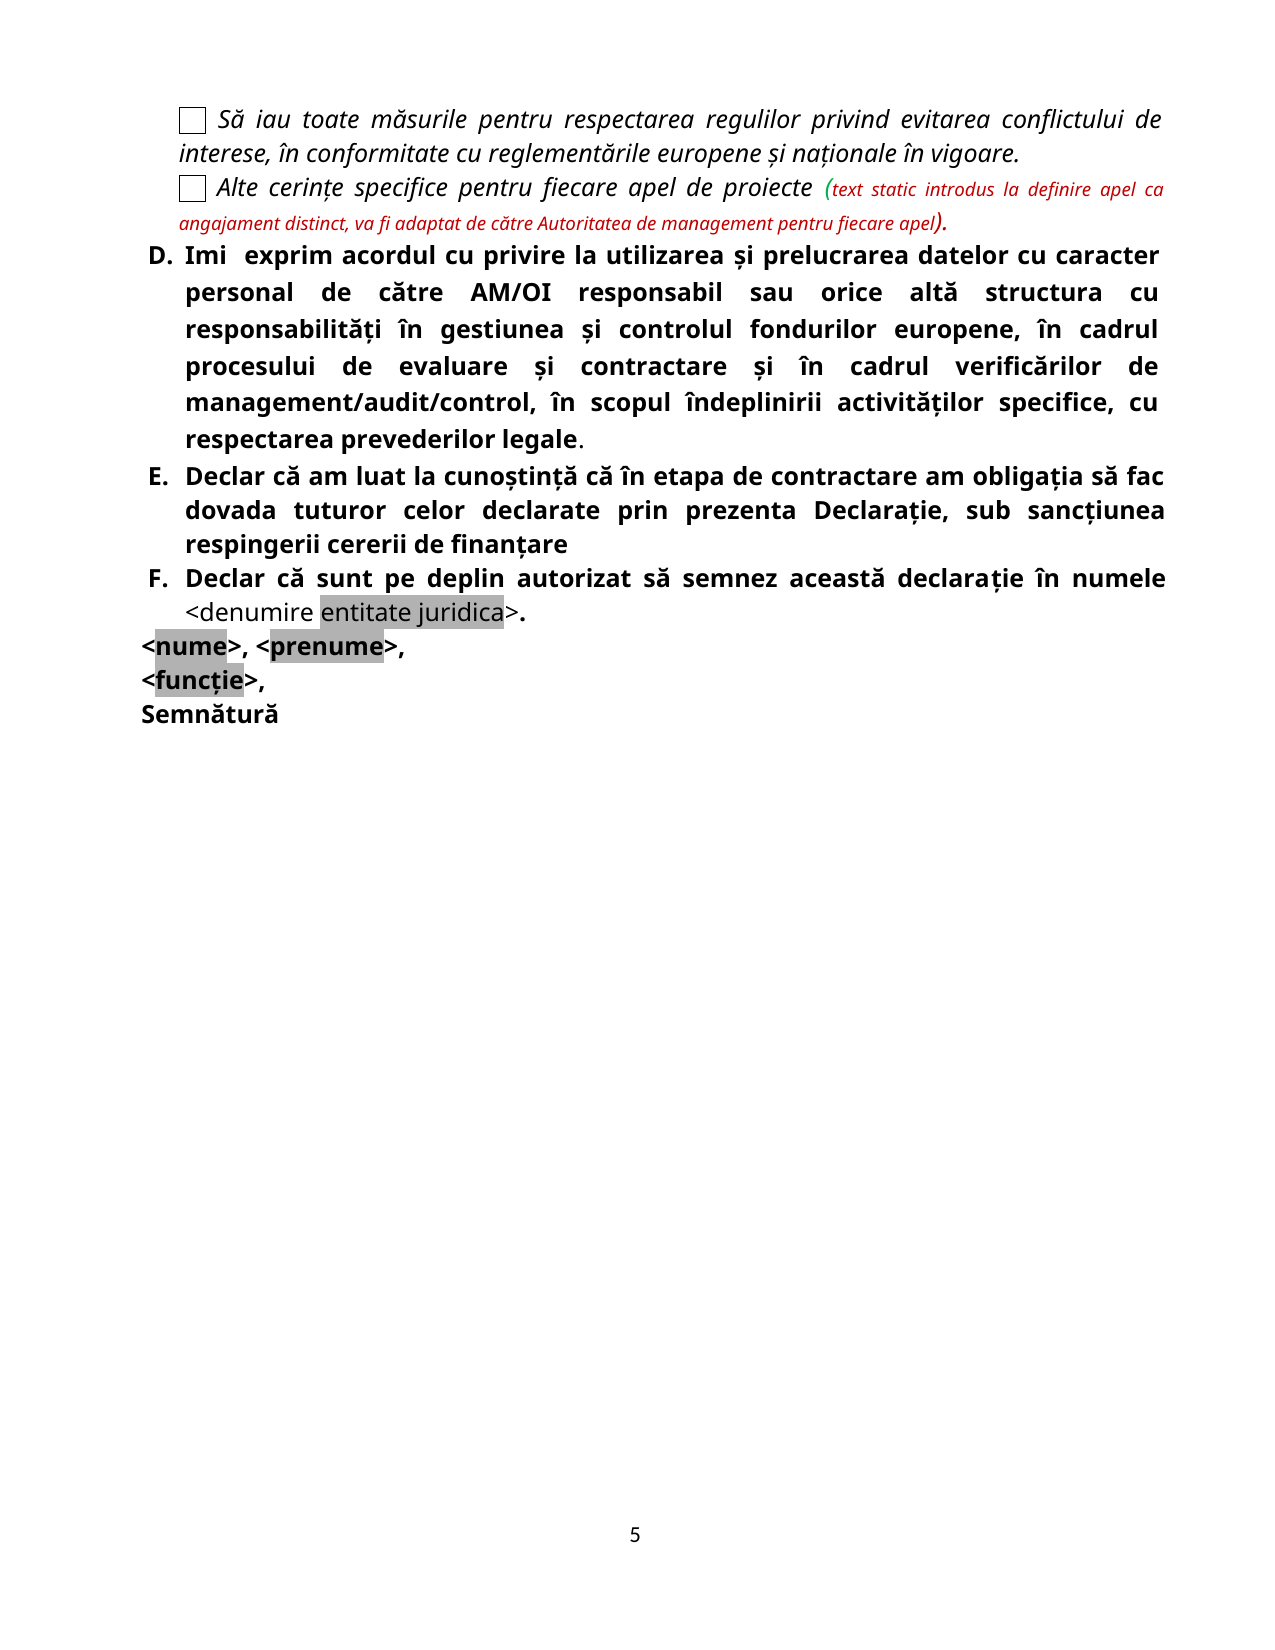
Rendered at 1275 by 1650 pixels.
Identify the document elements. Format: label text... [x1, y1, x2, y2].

list Declar că am luat la cunoștință că în etapa de contractare am obligația să fac dovada tuturor celor declarate prin prezenta Declarație, sub sancțiunea respingerii cererii de finanțare [148, 459, 1167, 561]
list Semnătură [141, 697, 1167, 731]
list Să iau toate măsurile pentru respectarea regulilor privind evitarea conflictului de interese, în conformitate cu reglementările europene și naționale în vigoare. [178, 102, 1167, 170]
list Declar că sunt pe deplin autorizat să semnez această declaraţie în numele <denumire entitate juridica>. [148, 561, 1167, 629]
list <nume>, <prenume>, [227, 629, 270, 663]
list <nume>, <prenume>, [384, 629, 1167, 663]
list <funcție>, [244, 663, 1167, 697]
list Imi exprim acordul cu privire la utilizarea şi prelucrarea datelor cu caracter personal de către AM/OI responsabil sau orice altă structura cu responsabilități în gestiunea și controlul fondurilor europene, în cadrul procesului de evaluare și contractare și în cadrul verificărilor de management/audit/control, în scopul îndeplinirii activităților specifice, cu respectarea prevederilor legale. [148, 238, 1160, 456]
list Alte cerințe specifice pentru fiecare apel de proiecte (text static introdus la definire apel ca angajament distinct, va fi adaptat de către Autoritatea de management pentru fiecare apel). [178, 170, 1167, 238]
